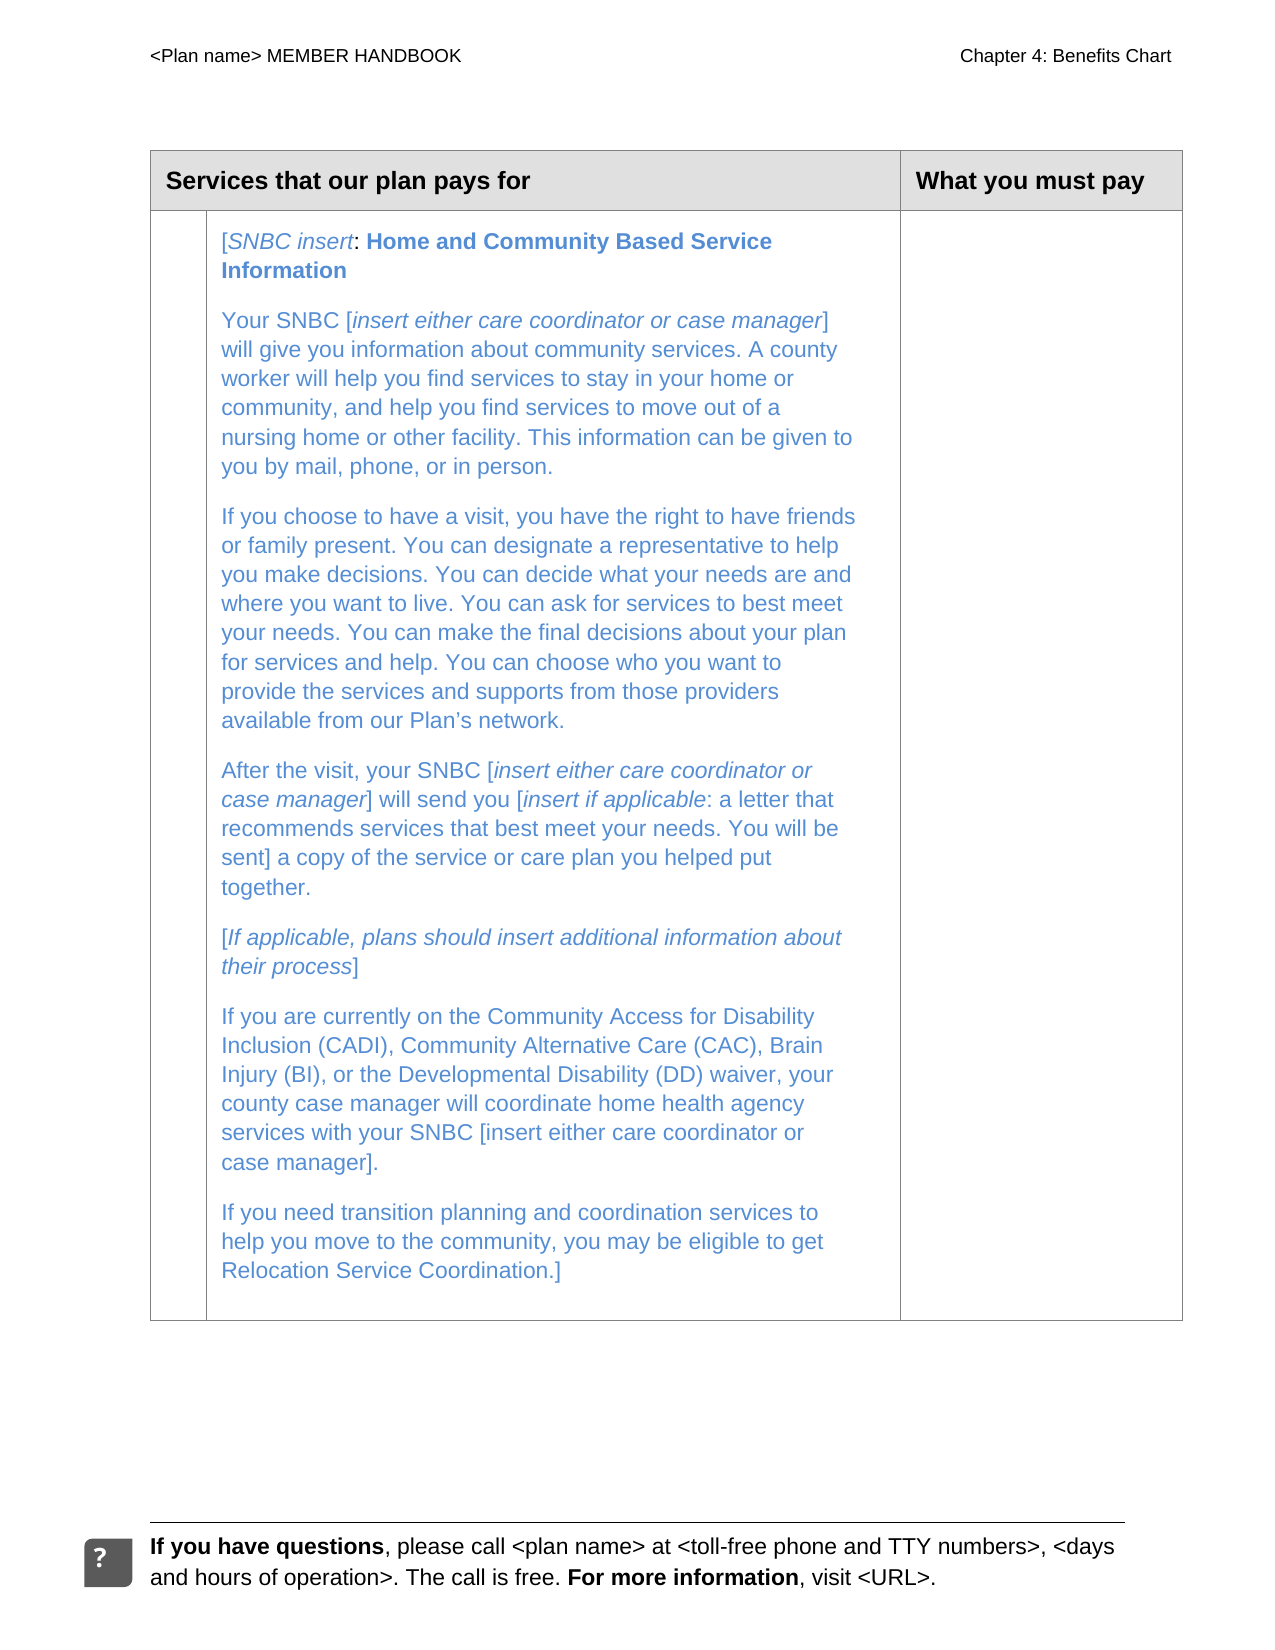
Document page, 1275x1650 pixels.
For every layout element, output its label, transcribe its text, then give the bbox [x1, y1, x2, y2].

table_cell [901, 211, 1182, 1320]
table_cell [SNBC insert: Home and Community Based Service Information Your SNBC [insert either care coordinator or case manager] will give you information about community services. A county worker will help you find services to stay in your home or community, and help you find services to move out of a nursing home or other facility. This information can be given to you by mail, phone, or in person. If you choose to have a visit, you have the right to have friends or family present. You can designate a representative to help you make decisions. You can decide what your needs are and where you want to live. You can ask for services to best meet your needs. You can make the final decisions about your plan for services and help. You can choose who you want to provide the services and supports from those providers available from our Plan’s network. After the visit, your SNBC [insert either care coordinator or case manager] will send you [insert if applicable: a letter that recommends services that best meet your needs. You will be sent] a copy of the service or care plan you helped put together. [If applicable, plans should insert additional information about their process] If you are currently on the Community Access for Disability Inclusion (CADI), Community Alternative Care (CAC), Brain Injury (BI), or the Developmental Disability (DD) waiver, your county case manager will coordinate home health agency services with your SNBC [insert either care coordinator or case manager]. If you need transition planning and coordination services to help you move to the community, you may be eligible to get Relocation Service Coordination.] [207, 211, 900, 1320]
table_cell [151, 211, 206, 1320]
table_header Services that our plan pays for [151, 151, 900, 210]
table_header What you must pay [901, 151, 1182, 210]
